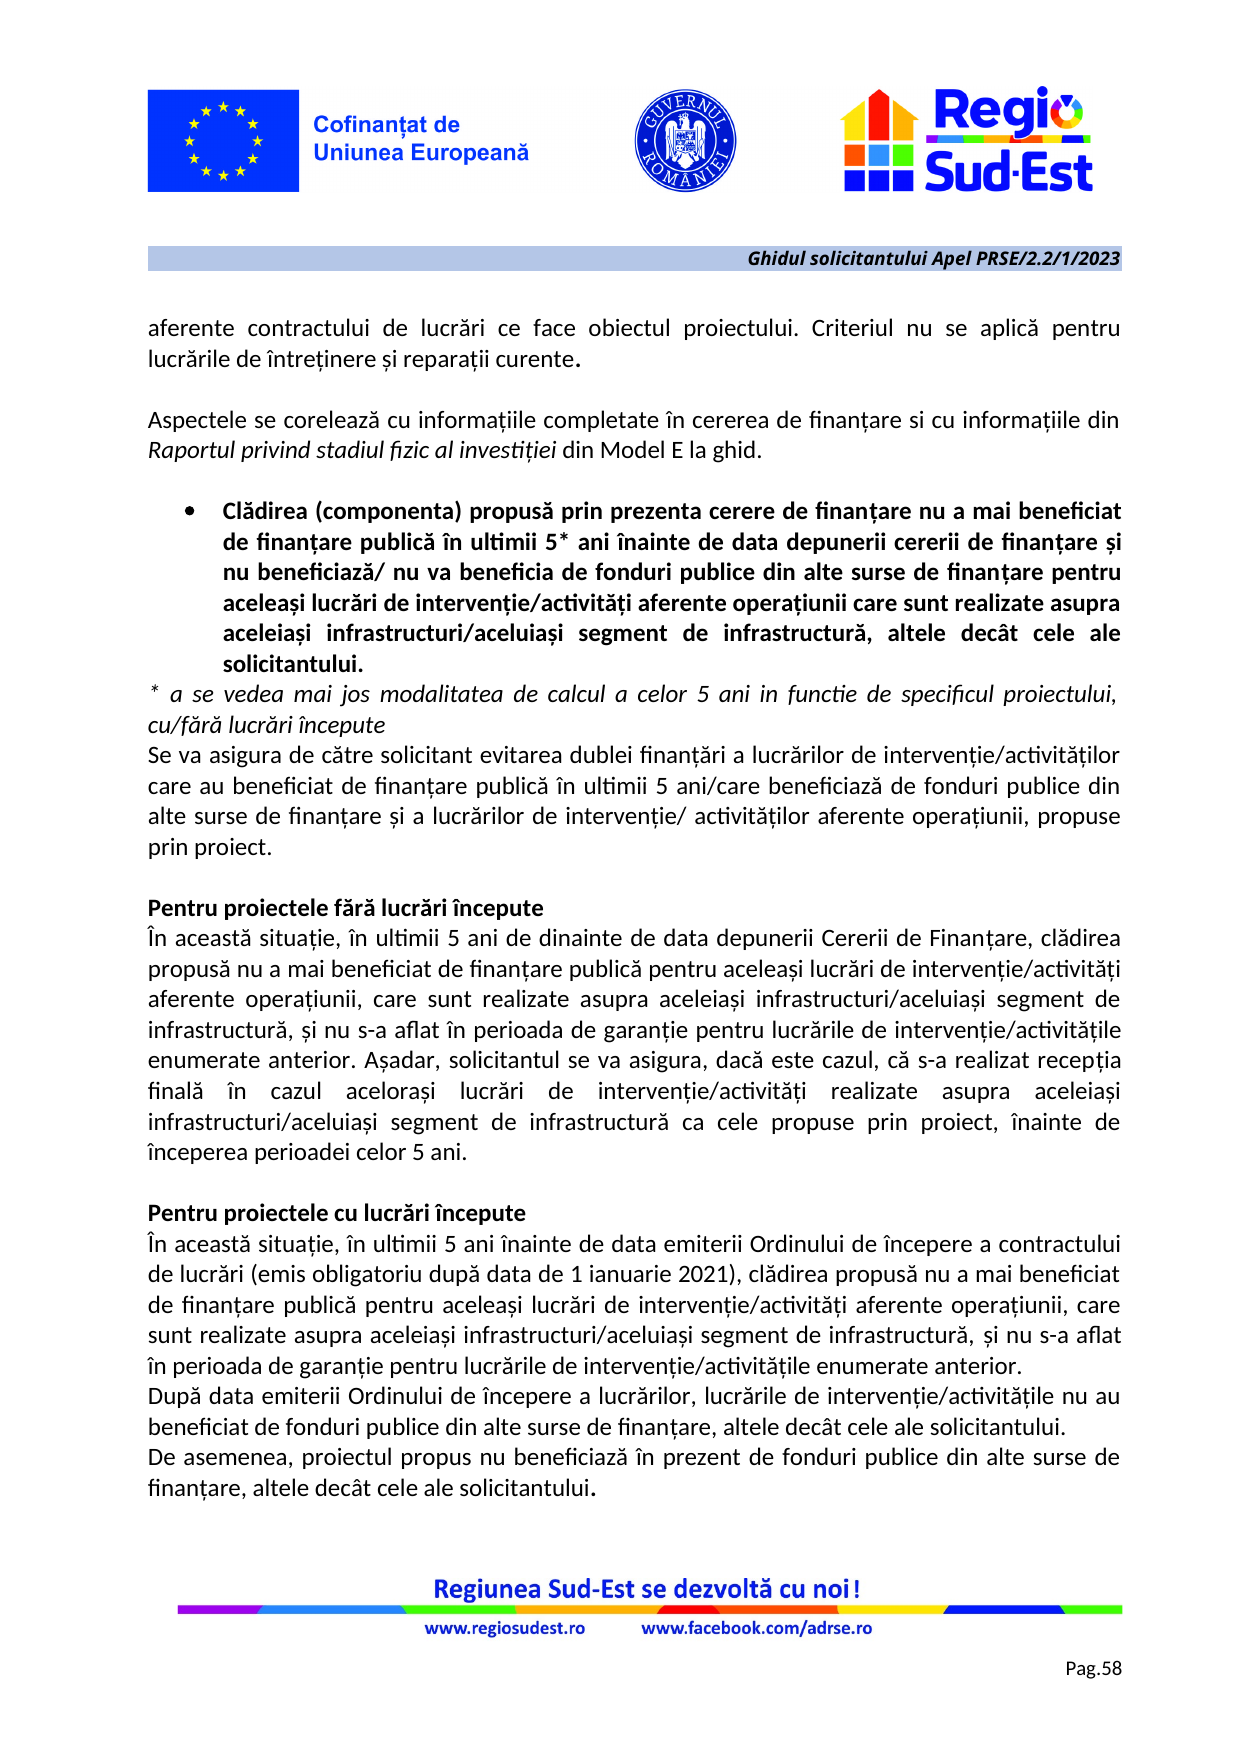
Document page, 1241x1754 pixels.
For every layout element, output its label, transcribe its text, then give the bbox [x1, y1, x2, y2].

text Aspectele se corelează cu informațiile completate în cererea de finanțare si cu informațiile din Raportul privind stadiul fizic al investiției din Model E la ghid. [148, 404, 1122, 465]
text În această situaţie, în ultimii 5 ani înainte de data emiterii Ordinului de începere a contractului de lucrări (emis obligatoriu după data de 1 ianuarie 2021), clădirea propusă nu a mai beneficiat de finanţare publică pentru aceleași lucrări de intervenție/activități aferente operațiunii, care sunt realizate asupra aceleiași infrastructuri/aceluiași segment de infrastructură, şi nu s-a aflat în perioada de garanţie pentru lucrările de intervenție/activitățile enumerate anterior. [148, 1228, 1122, 1380]
picture [147, 86, 1093, 193]
text Pentru proiectele fără lucrări începute [148, 892, 1122, 923]
text Pentru proiectele cu lucrări începute [148, 1197, 1122, 1228]
text * a se vedea mai jos modalitatea de calcul a celor 5 ani in functie de specificul proiectului, cu/fără lucrări începute [148, 678, 1122, 739]
picture [177, 1578, 1123, 1643]
text După data emiterii Ordinului de începere a lucrărilor, lucrările de intervenție/activitățile nu au beneficiat de fonduri publice din alte surse de finanţare, altele decât cele ale solicitantului. [148, 1380, 1122, 1441]
list Clădirea (componenta) propusă prin prezenta cerere de finanţare nu a mai beneficiat de finanţare publică în ultimii 5* ani înainte de data depunerii cererii de finanţare şi nu beneficiază/ nu va beneficia de fonduri publice din alte surse de finanţare pentru aceleași lucrări de intervenție/activități aferente operațiunii care sunt realizate asupra aceleiași infrastructuri/aceluiași segment de infrastructură, altele decât cele ale solicitantului. [185, 495, 1122, 678]
text În această situaţie, în ultimii 5 ani de dinainte de data depunerii Cererii de Finanţare, clădirea propusă nu a mai beneficiat de finanţare publică pentru aceleași lucrări de intervenție/activități aferente operațiunii, care sunt realizate asupra aceleiași infrastructuri/aceluiași segment de infrastructură, şi nu s-a aflat în perioada de garanţie pentru lucrările de intervenție/activitățile enumerate anterior. Aşadar, solicitantul se va asigura, dacă este cazul, că s-a realizat recepţia finală în cazul acelorași lucrări de intervenție/activități realizate asupra aceleiași infrastructuri/aceluiași segment de infrastructură ca cele propuse prin proiect, înainte de începerea perioadei celor 5 ani. [148, 923, 1122, 1167]
text De asemenea, proiectul propus nu beneficiază în prezent de fonduri publice din alte surse de finanţare, altele decât cele ale solicitantului. [148, 1441, 1122, 1502]
text Se va asigura de către solicitant evitarea dublei finanțări a lucrărilor de intervenție/activităților care au beneficiat de finanțare publică în ultimii 5 ani/care beneficiază de fonduri publice din alte surse de finanțare și a lucrărilor de intervenție/ activităților aferente operațiunii, propuse prin proiect. [148, 739, 1122, 862]
